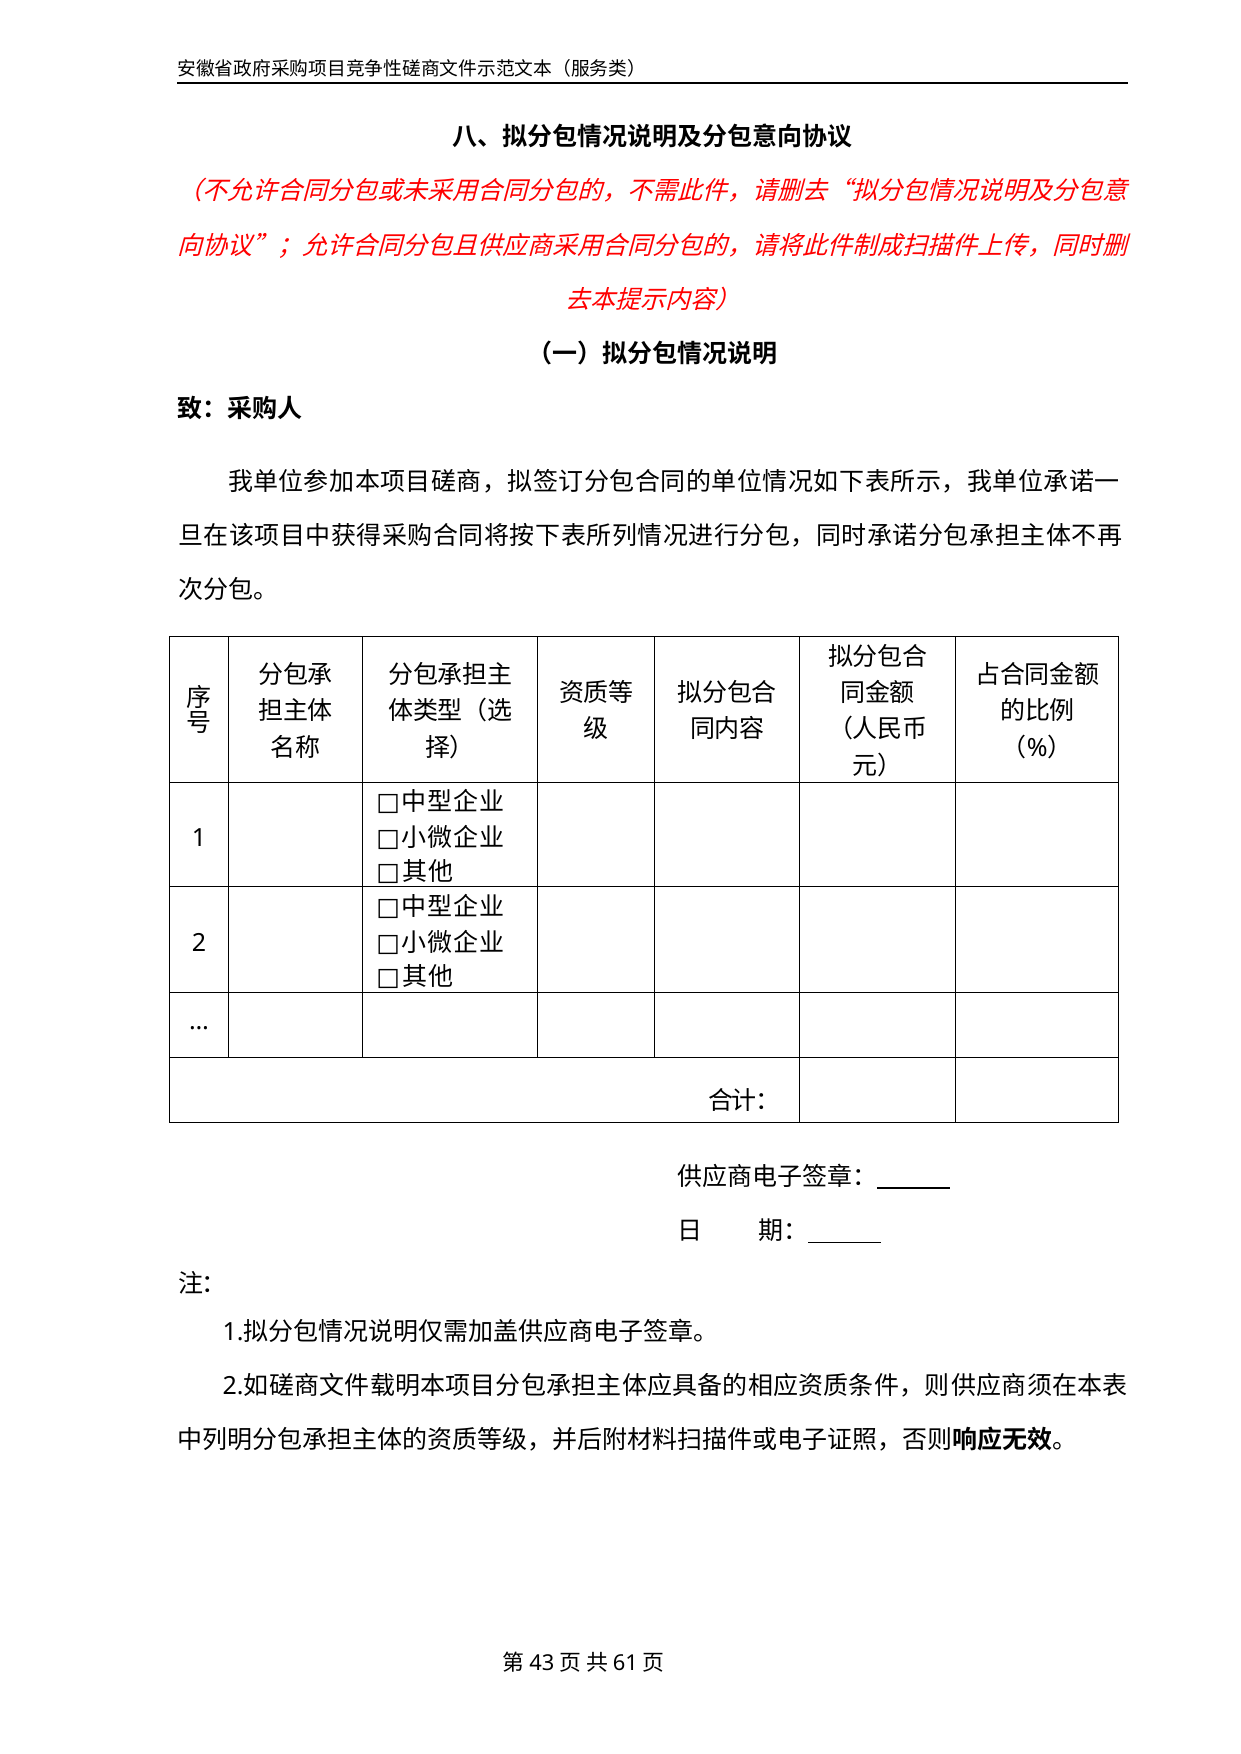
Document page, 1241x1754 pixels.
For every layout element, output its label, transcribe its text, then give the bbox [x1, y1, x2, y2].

text 1.拟分包情况说明仅需加盖供应商电子签章。 [177, 1311, 1128, 1347]
table_header 分包承担主体类型（选择） [363, 637, 537, 781]
table_cell [229, 783, 362, 886]
table_cell 合计： [170, 1058, 799, 1122]
table_cell □中型企业 □小微企业 □其他 [363, 887, 537, 992]
table_cell 2 [170, 887, 228, 992]
table_cell [800, 783, 955, 886]
table_header 占合同金额的比例（%） [956, 637, 1118, 781]
table_header 拟分包合同金额（人民币元） [800, 637, 955, 781]
table_cell 1 [170, 783, 228, 886]
text 供应商电子签章： [177, 1156, 1128, 1192]
table_cell [538, 993, 654, 1057]
table_cell [229, 887, 362, 992]
table_cell [956, 783, 1118, 886]
text 致：采购人 [177, 388, 1128, 424]
table_header 序号 [170, 637, 228, 781]
table_cell [655, 993, 799, 1057]
table_cell [363, 993, 537, 1057]
text 八、拟分包情况说明及分包意向协议 [177, 116, 1128, 153]
table_cell [956, 1058, 1118, 1122]
table_cell [538, 783, 654, 886]
table_cell [956, 887, 1118, 992]
table_cell [956, 993, 1118, 1057]
table_cell □中型企业 □小微企业 □其他 [363, 783, 537, 886]
table_cell [655, 887, 799, 992]
text 2.如磋商文件载明本项目分包承担主体应具备的相应资质条件，则供应商须在本表中列明分包承担主体的资质等级，并后附材料扫描件或电子证照，否则响应无效。 [177, 1366, 1128, 1456]
table_cell [229, 993, 362, 1057]
table_cell [655, 783, 799, 886]
table_header 拟分包合同内容 [655, 637, 799, 781]
table_cell … [170, 993, 228, 1057]
text （一）拟分包情况说明 [177, 334, 1128, 370]
text （不允许合同分包或未采用合同分包的，不需此件，请删去“拟分包情况说明及分包意向协议”；允许合同分包且供应商采用合同分包的，请将此件制成扫描件上传，同时删去本提示内容） [177, 171, 1128, 316]
table_cell [800, 1058, 955, 1122]
table_header 资质等级 [538, 637, 654, 781]
table_header 分包承担主体名称 [229, 637, 362, 781]
table_cell [800, 887, 955, 992]
text 我单位参加本项目磋商，拟签订分包合同的单位情况如下表所示，我单位承诺一旦在该项目中获得采购合同将按下表所列情况进行分包，同时承诺分包承担主体不再次分包。 [178, 461, 1122, 606]
table_cell [800, 993, 955, 1057]
table_cell [538, 887, 654, 992]
text 日 期： [177, 1211, 1128, 1247]
text 注： [178, 1265, 1128, 1299]
